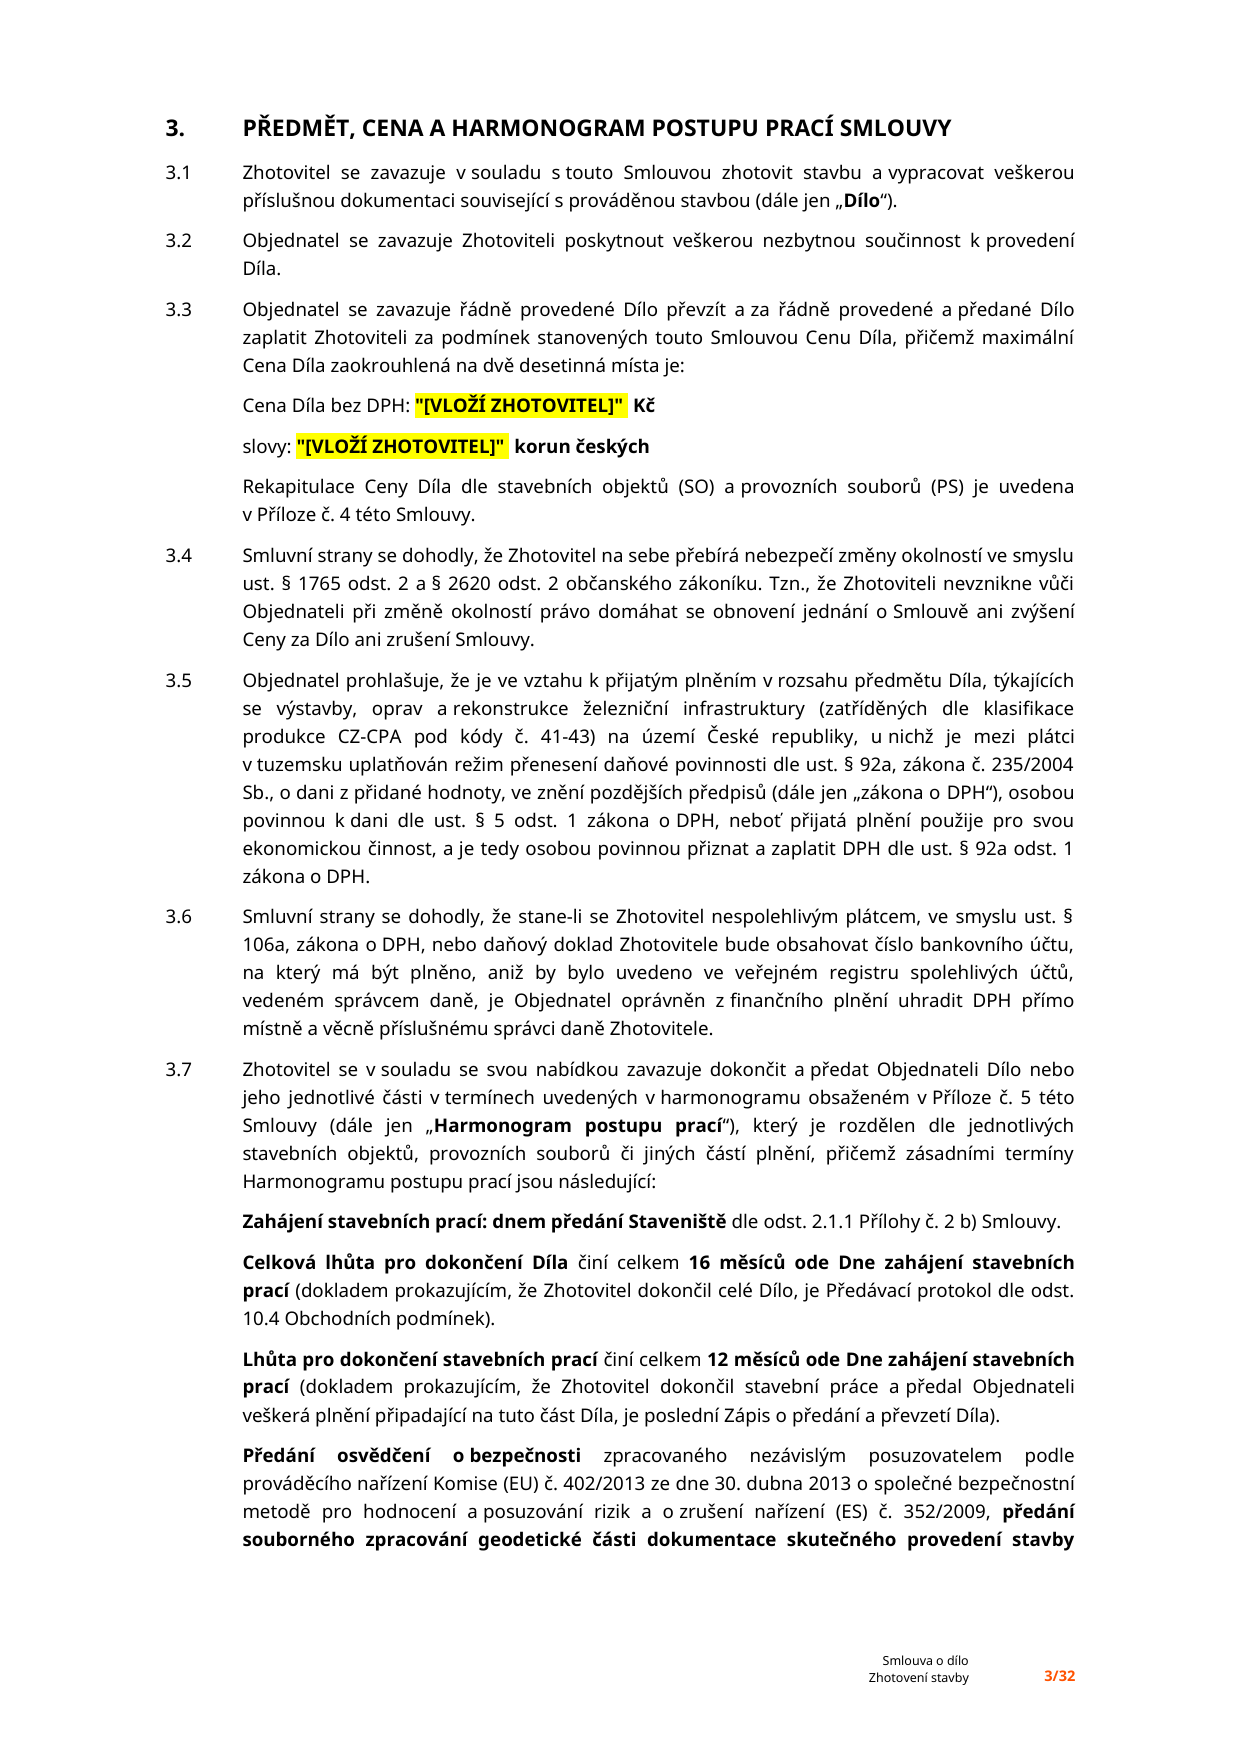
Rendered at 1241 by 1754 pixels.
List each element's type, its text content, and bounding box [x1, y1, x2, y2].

text Celková lhůta pro dokončení Díla činí celkem 16 měsíců ode Dne zahájení stavebních prací (dokladem prokazujícím, že Zhotovitel dokončil celé Dílo, je Předávací protokol dle odst. 10.4 Obchodních podmínek). [242, 1249, 1075, 1331]
text Rekapitulace Ceny Díla dle stavebních objektů (SO) a provozních souborů (PS) je uvedena v Příloze č. 4 této Smlouvy. [242, 474, 1075, 527]
text slovy: korun českých [509, 433, 1075, 459]
text slovy: korun českých [242, 433, 296, 459]
text PŘEDMĚT, CENA A HARMONOGRAM POSTUPU PRACÍ SMLOUVY [165, 112, 1075, 143]
text Objednatel se zavazuje řádně provedené Dílo převzít a za řádně provedené a předané Dílo zaplatit Zhotoviteli za podmínek stanovených touto Smlouvou Cenu Díla, přičemž maximální Cena Díla zaokrouhlená na dvě desetinná místa je: [165, 296, 1075, 378]
text Cena Díla bez DPH: Kč [242, 393, 415, 418]
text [242, 1442, 1075, 1552]
text Cena Díla bez DPH: Kč [628, 393, 1075, 418]
text Objednatel prohlašuje, že je ve vztahu k přijatým plněním v rozsahu předmětu Díla, týkajících se výstavby, oprav a rekonstrukce železniční infrastruktury (zatříděných dle klasifikace produkce CZ-CPA pod kódy č. 41-43) na území České republiky, u nichž je mezi plátci v tuzemsku uplatňován režim přenesení daňové povinnosti dle ust. § 92a, zákona č. 235/2004 Sb., o dani z přidané hodnoty, ve znění pozdějších předpisů (dále jen „zákona o DPH“), osobou povinnou k dani dle ust. § 5 odst. 1 zákona o DPH, neboť přijatá plnění použije pro svou ekonomickou činnost, a je tedy osobou povinnou přiznat a zaplatit DPH dle ust. § 92a odst. 1 zákona o DPH. [165, 667, 1075, 888]
text Smluvní strany se dohodly, že stane-li se Zhotovitel nespolehlivým plátcem, ve smyslu ust. § 106a, zákona o DPH, nebo daňový doklad Zhotovitele bude obsahovat číslo bankovního účtu, na který má být plněno, aniž by bylo uvedeno ve veřejném registru spolehlivých účtů, vedeném správcem daně, je Objednatel oprávněn z finančního plnění uhradit DPH přímo místně a věcně příslušnému správci daně Zhotovitele. [165, 903, 1075, 1041]
text Zhotovitel se zavazuje v souladu s touto Smlouvou zhotovit stavbu a vypracovat veškerou příslušnou dokumentaci související s prováděnou stavbou (dále jen „Dílo“). [165, 159, 1075, 213]
text Lhůta pro dokončení stavebních prací činí celkem 12 měsíců ode Dne zahájení stavebních prací (dokladem prokazujícím, že Zhotovitel dokončil stavební práce a předal Objednateli veškerá plnění připadající na tuto část Díla, je poslední Zápis o předání a převzetí Díla). [242, 1346, 1075, 1427]
text Smluvní strany se dohodly, že Zhotovitel na sebe přebírá nebezpečí změny okolností ve smyslu ust. § 1765 odst. 2 a § 2620 odst. 2 občanského zákoníku. Tzn., že Zhotoviteli nevznikne vůči Objednateli při změně okolností právo domáhat se obnovení jednání o Smlouvě ani zvýšení Ceny za Dílo ani zrušení Smlouvy. [165, 542, 1075, 652]
text Zhotovitel se v souladu se svou nabídkou zavazuje dokončit a předat Objednateli Dílo nebo jeho jednotlivé části v termínech uvedených v harmonogramu obsaženém v Příloze č. 5 této Smlouvy (dále jen „Harmonogram postupu prací“), který je rozdělen dle jednotlivých stavebních objektů, provozních souborů či jiných částí plnění, přičemž zásadními termíny Harmonogramu postupu prací jsou následující: [165, 1056, 1075, 1194]
text Objednatel se zavazuje Zhotoviteli poskytnout veškerou nezbytnou součinnost k provedení Díla. [165, 228, 1075, 281]
text Zahájení stavebních prací: dnem předání Staveniště dle odst. 2.1.1 Přílohy č. 2 b) Smlouvy. [242, 1209, 1075, 1234]
